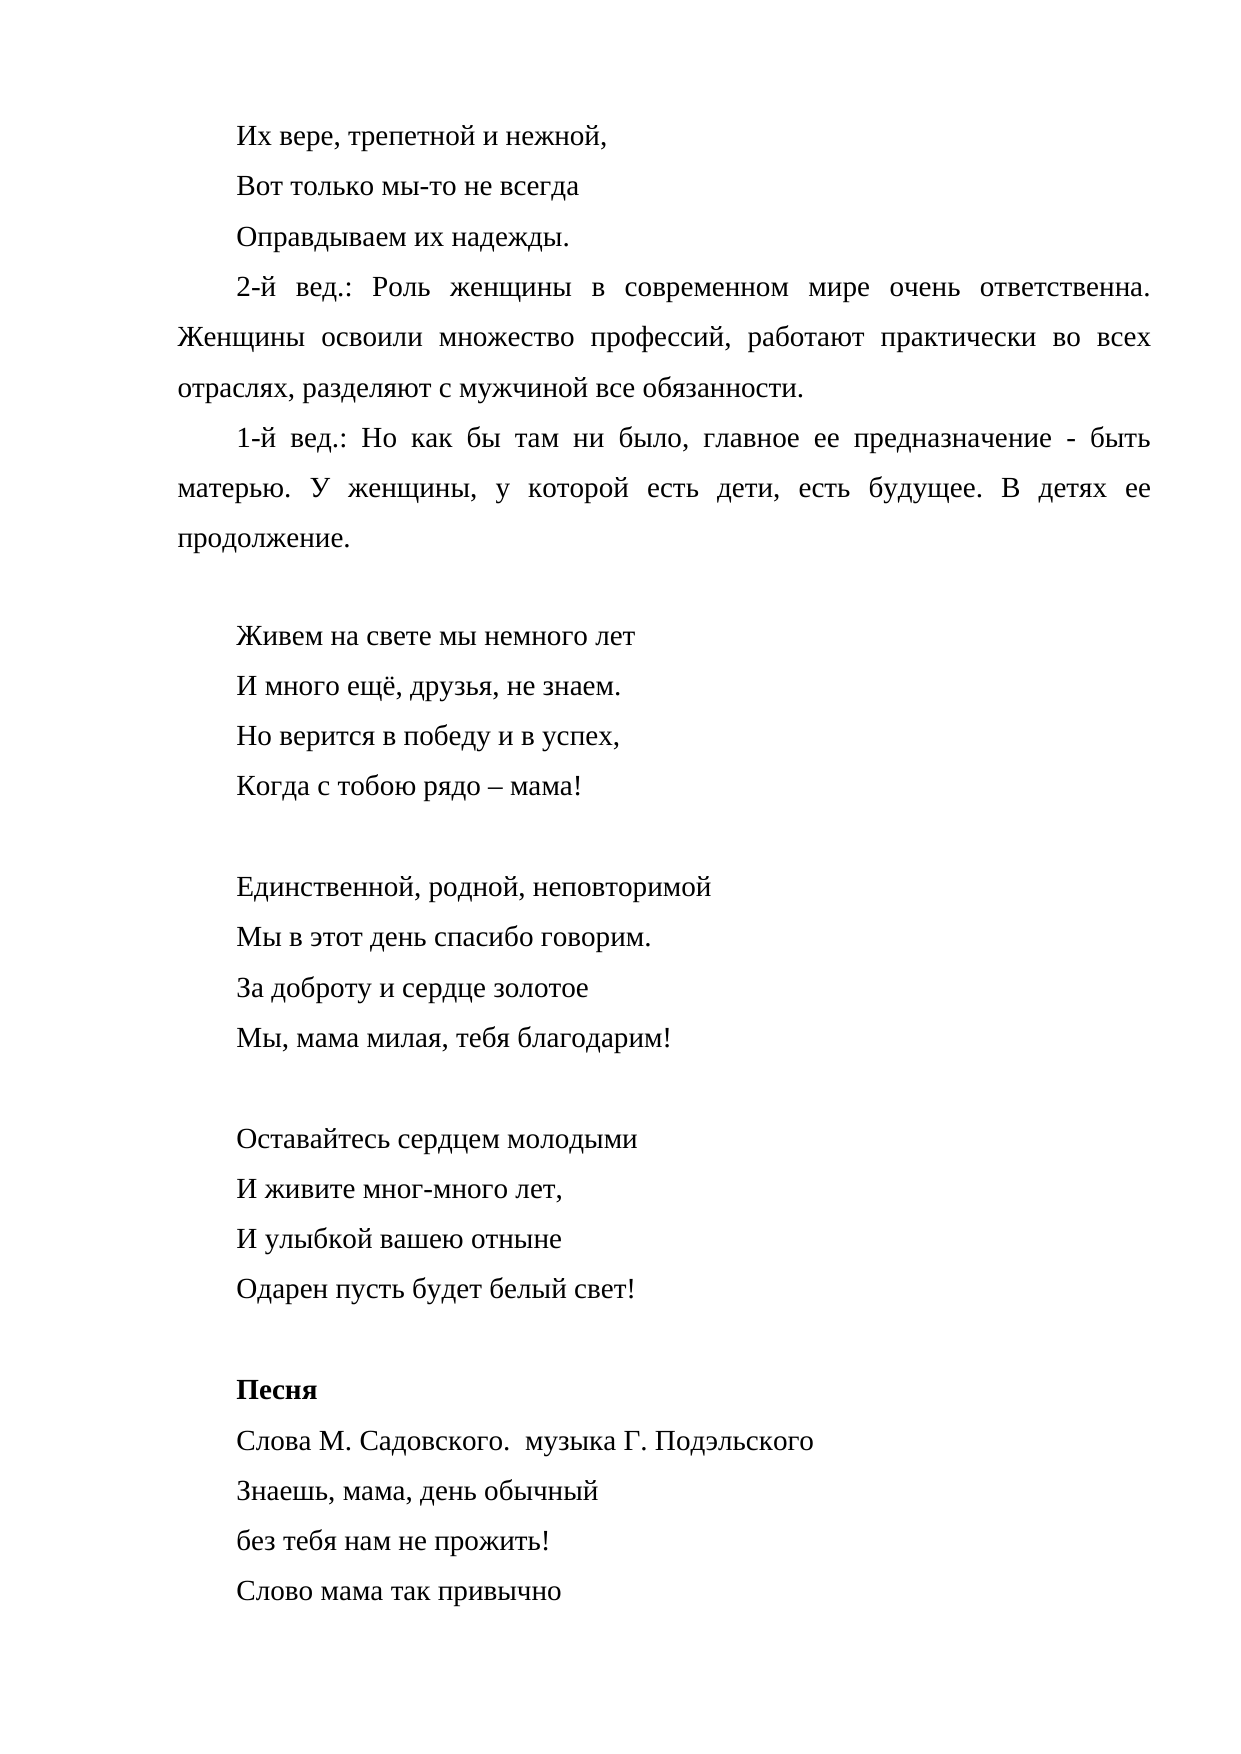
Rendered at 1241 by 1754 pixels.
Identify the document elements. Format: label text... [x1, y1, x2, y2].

text И улыбкой вашею отныне [177, 1221, 1152, 1255]
text без тебя нам не прожить! [177, 1523, 1152, 1557]
text И живите мног-много лет, [177, 1171, 1152, 1204]
text Их вере, трепетной и нежной, [177, 118, 1152, 152]
text Вот только мы-то не всегда [177, 168, 1152, 202]
text 2-й вед.: Роль женщины в современном мире очень ответственна. Женщины освоили множество профессий, работают практически во всех отраслях, разделяют с мужчиной все обязанности. [177, 269, 1152, 403]
text Одарен пусть будет белый свет! [177, 1272, 1152, 1305]
text Мы, мама милая, тебя благодарим! [177, 1020, 1152, 1054]
text Мы в этот день спасибо говорим. [177, 919, 1152, 953]
text Когда с тобою рядо – мама! [177, 768, 1152, 802]
text Оправдываем их надежды. [177, 219, 1152, 252]
text Единственной, родной, неповторимой [177, 869, 1152, 903]
text Оставайтесь сердцем молодыми [177, 1121, 1152, 1154]
text За доброту и сердце золотое [177, 970, 1152, 1003]
text 1-й вед.: Но как бы там ни было, главное ее предназначение - быть матерью. У женщины, у которой есть дети, есть будущее. В детях ее продолжение. [177, 420, 1152, 554]
text И много ещё, друзья, не знаем. [177, 668, 1152, 701]
text Песня [177, 1372, 1152, 1406]
text Но верится в победу и в успех, [177, 718, 1152, 752]
text Слово мама так привычно [177, 1573, 1152, 1607]
text Слова М. Садовского. музыка Г. Подэльского [177, 1423, 1152, 1456]
text Знаешь, мама, день обычный [177, 1473, 1152, 1506]
text Живем на свете мы немного лет [177, 618, 1152, 651]
